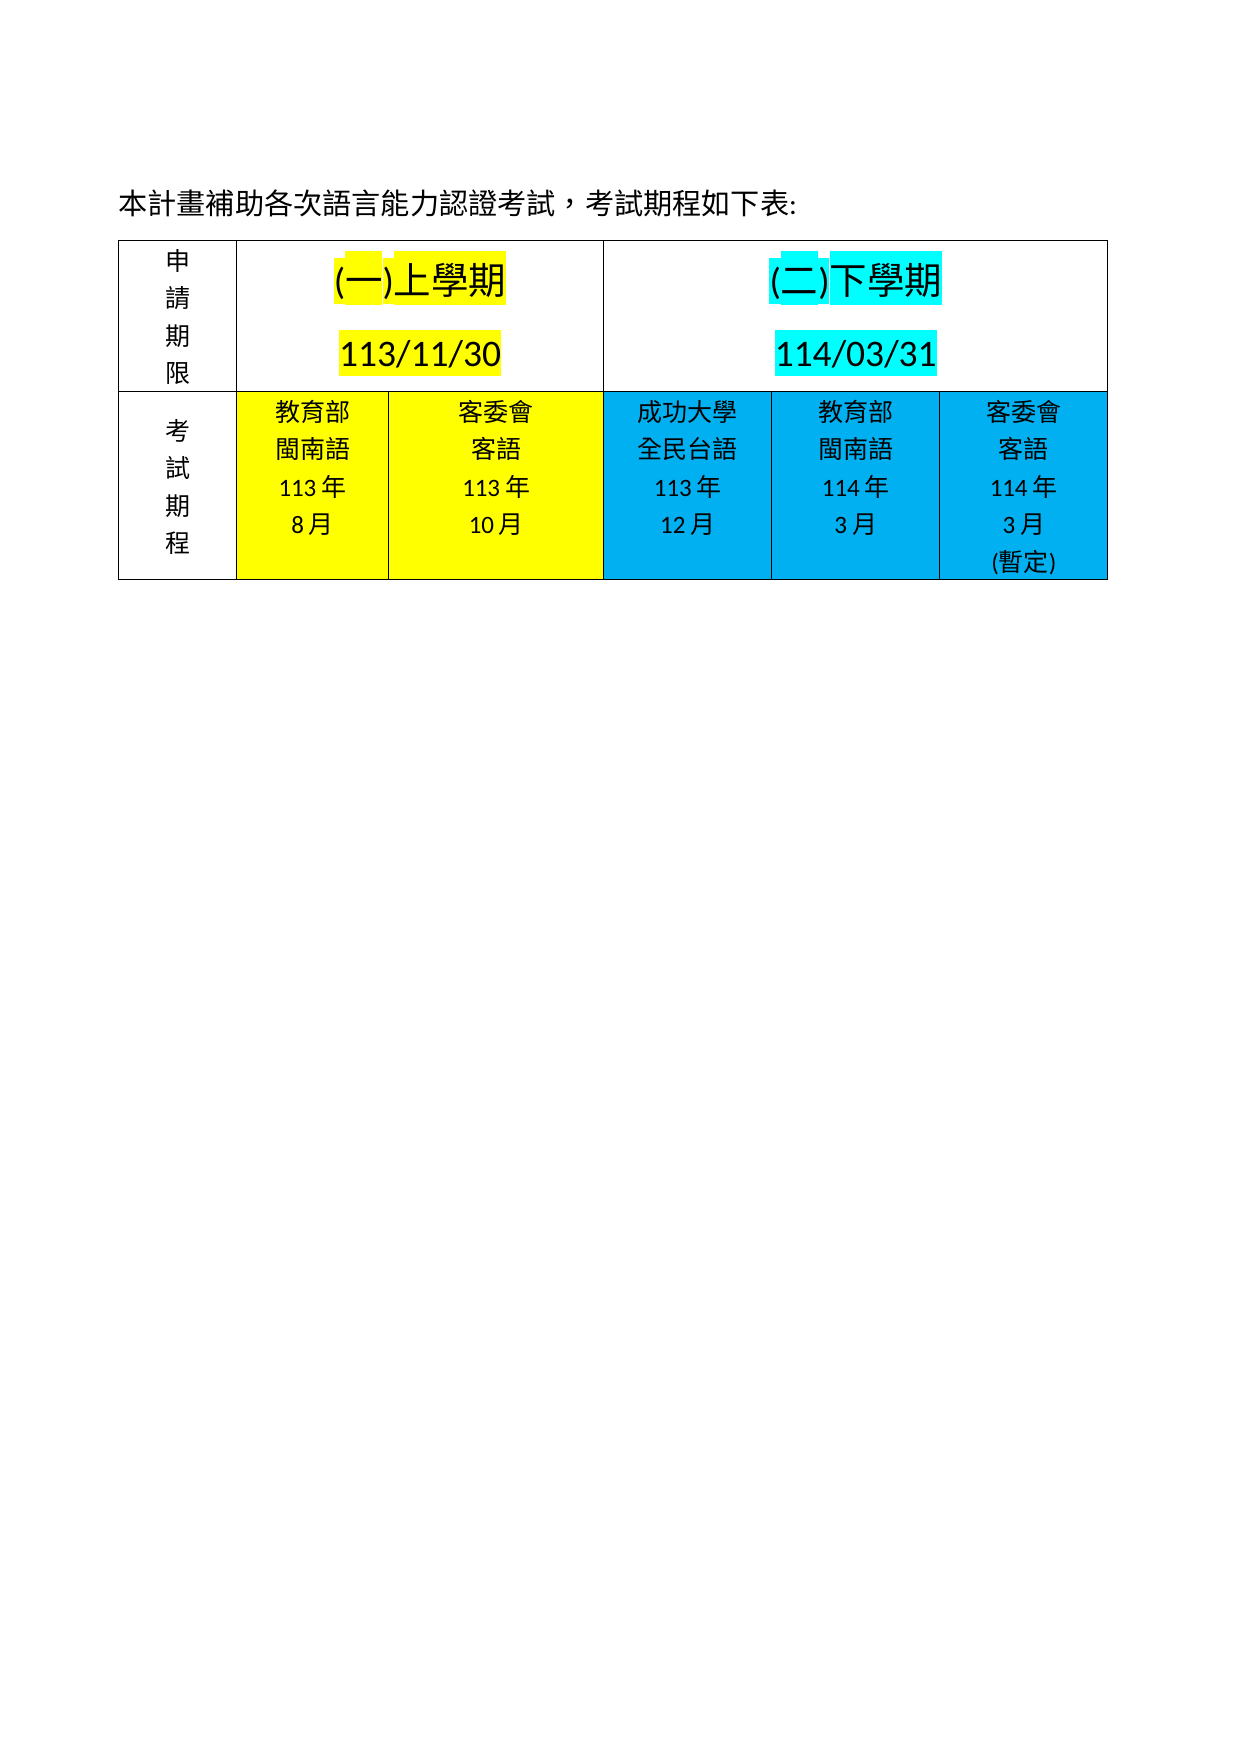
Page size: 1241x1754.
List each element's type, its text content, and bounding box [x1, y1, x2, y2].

table_cell 成功大學 全民台語 113年 12月 [604, 392, 771, 579]
table_header (一)上學期 113/11/30 [237, 241, 603, 391]
table_cell 客委會 客語 113年 10月 [389, 392, 603, 579]
table_cell 教育部 閩南語 114年 3月 [772, 392, 939, 579]
table_cell 考 試 期 程 [119, 392, 236, 579]
table_header 申 請 期 限 [119, 241, 236, 391]
text 本計畫補助各次語言能力認證考試，考試期程如下表: [118, 164, 1122, 239]
table_header (二)下學期 114/03/31 [604, 241, 1107, 391]
table_cell 教育部 閩南語 113年 8月 [237, 392, 388, 579]
table_cell 客委會 客語 114年 3月 (暫定) [940, 392, 1107, 579]
